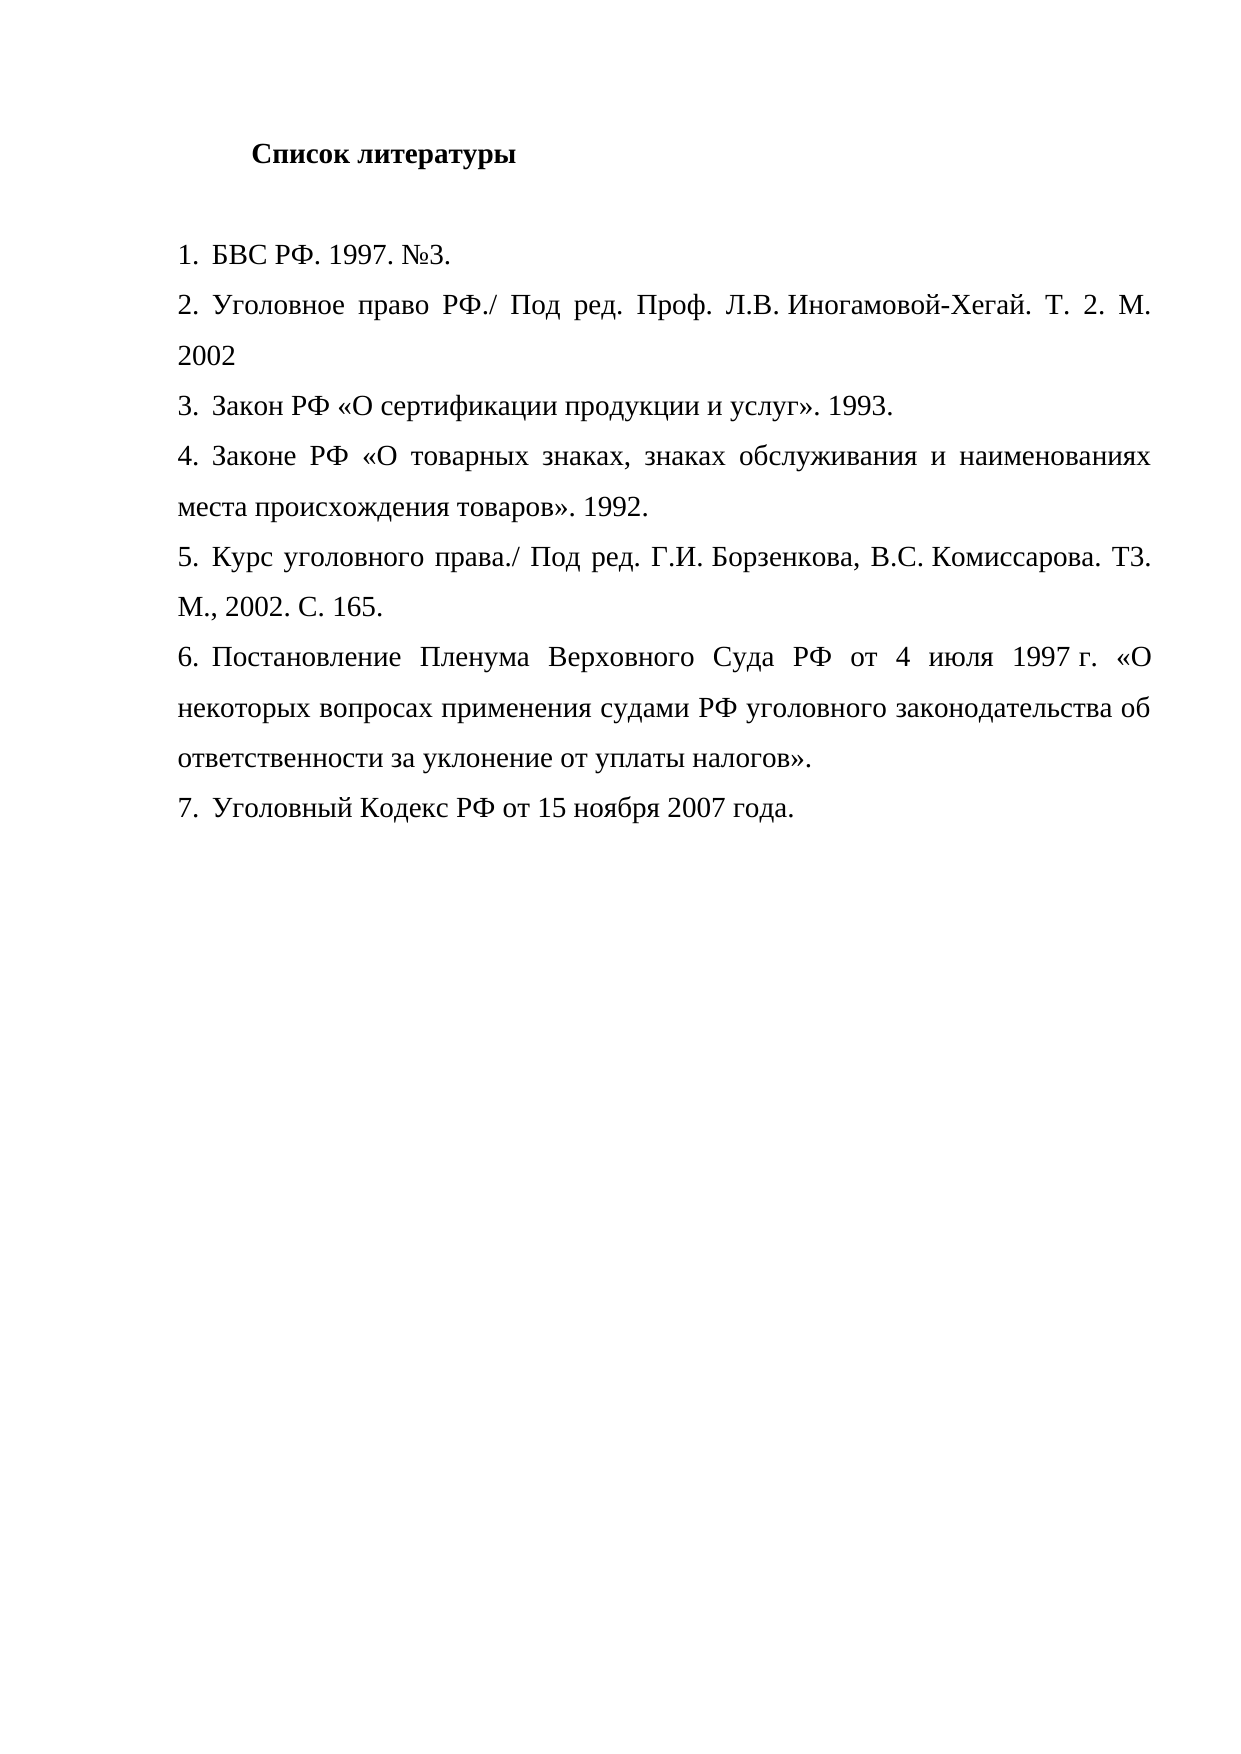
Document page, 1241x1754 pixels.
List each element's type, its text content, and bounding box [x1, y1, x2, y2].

list Уголовный Кодекс РФ от 15 ноября 2007 года. [177, 791, 1152, 824]
list Курс уголовного права./ Под ред. Г.И. Борзенкова, В.С. Комиссарова. Т3. М., 2002. С. 165. [177, 539, 1152, 623]
list Законе РФ «О товарных знаках, знаках обслуживания и наименованиях места происхождения товаров». 1992. [177, 438, 1152, 522]
list Уголовное право РФ./ Под ред. Проф. Л.В. Иногамовой-Хегай. Т. 2. М. 2002 [177, 287, 1152, 371]
list БВС РФ. 1997. №3. [177, 237, 1152, 271]
list Закон РФ «О сертификации продукции и услуг». 1993. [177, 388, 1152, 422]
text Список литературы [177, 136, 1152, 170]
list Постановление Пленума Верховного Суда РФ от 4 июля 1997 г. «О некоторых вопросах применения судами РФ уголовного законодательства об ответственности за уклонение от уплаты налогов». [177, 639, 1152, 774]
